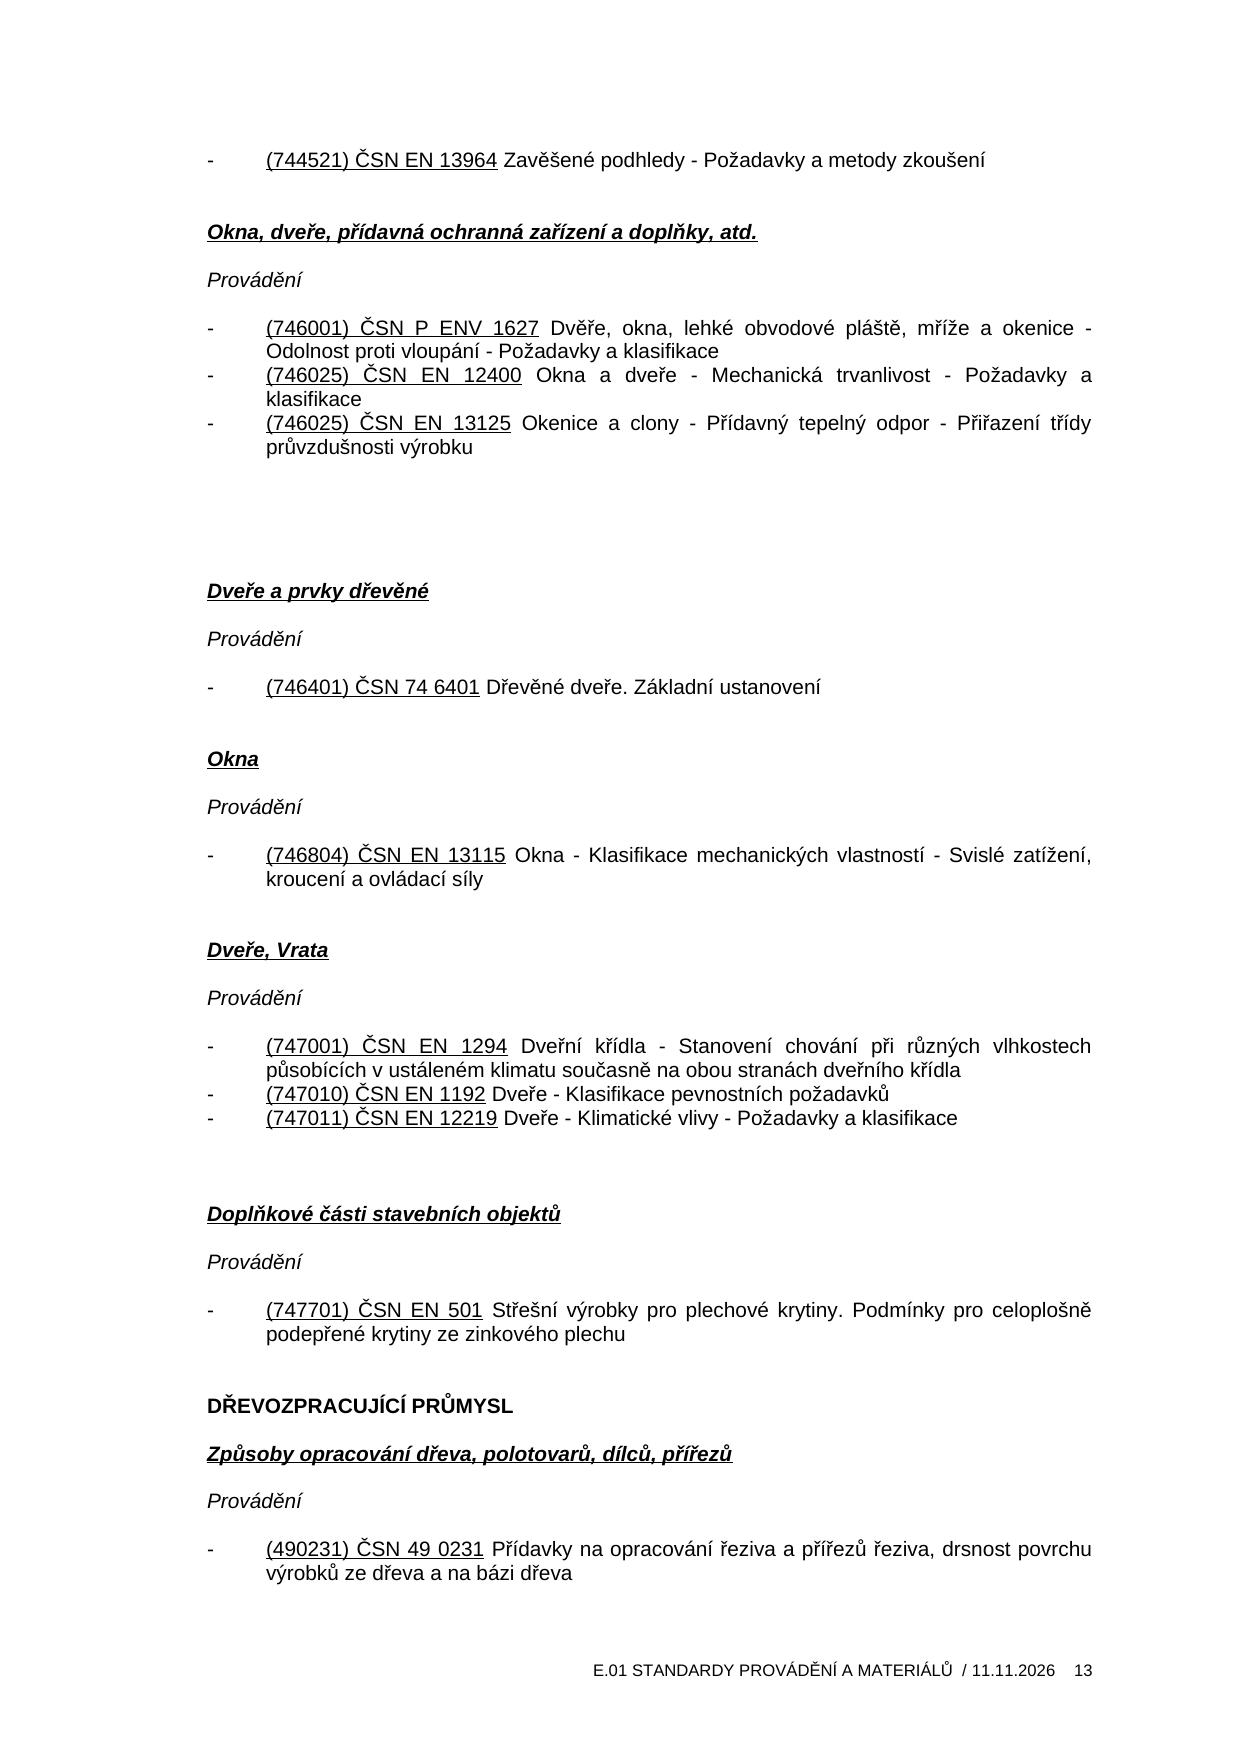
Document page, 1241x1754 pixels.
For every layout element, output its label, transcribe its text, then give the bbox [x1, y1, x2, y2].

list (746401) ČSN 74 6401 Dřevěné dveře. Základní ustanovení [207, 675, 1092, 699]
text Provádění [207, 986, 1092, 1010]
list (746025) ČSN EN 12400 Okna a dveře - Mechanická trvanlivost - Požadavky a klasifikace [207, 363, 1092, 411]
list (744521) ČSN EN 13964 Zavěšené podhledy - Požadavky a metody zkoušení [207, 148, 1092, 172]
list (747010) ČSN EN 1192 Dveře - Klasifikace pevnostních požadavků [207, 1082, 1092, 1106]
text Dveře a prvky dřevěné [207, 579, 1092, 603]
list (747011) ČSN EN 12219 Dveře - Klimatické vlivy - Požadavky a klasifikace [207, 1106, 1092, 1130]
list (746001) ČSN P ENV 1627 Dvěře, okna, lehké obvodové pláště, mříže a okenice - Odolnost proti vloupání - Požadavky a klasifikace [207, 315, 1092, 363]
list (747001) ČSN EN 1294 Dveřní křídla - Stanovení chování při různých vlhkostech působících v ustáleném klimatu současně na obou stranách dveřního křídla [207, 1034, 1092, 1082]
text Okna, dveře, přídavná ochranná zařízení a doplňky, atd. [207, 219, 1092, 243]
text Provádění [207, 267, 1092, 291]
list (746025) ČSN EN 13125 Okenice a clony - Přídavný tepelný odpor - Přiřazení třídy průvzdušnosti výrobku [207, 411, 1092, 459]
text Provádění [207, 1489, 1092, 1513]
list (490231) ČSN 49 0231 Přídavky na opracování řeziva a přířezů řeziva, drsnost povrchu výrobků ze dřeva a na bázi dřeva [207, 1537, 1092, 1585]
list (746804) ČSN EN 13115 Okna - Klasifikace mechanických vlastností - Svislé zatížení, kroucení a ovládací síly [207, 842, 1092, 890]
text DŘEVOZPRACUJÍCÍ PRŮMYSL [207, 1393, 1092, 1417]
text Dveře, Vrata [207, 938, 1092, 962]
text Provádění [207, 1250, 1092, 1274]
list (747701) ČSN EN 501 Střešní výrobky pro plechové krytiny. Podmínky pro celoplošně podepřené krytiny ze zinkového plechu [207, 1298, 1092, 1346]
text Provádění [207, 794, 1092, 818]
text Doplňkové části stavebních objektů [207, 1202, 1092, 1226]
text Způsoby opracování dřeva, polotovarů, dílců, přířezů [207, 1441, 1092, 1465]
text Okna [207, 747, 1092, 771]
text Provádění [207, 627, 1092, 651]
